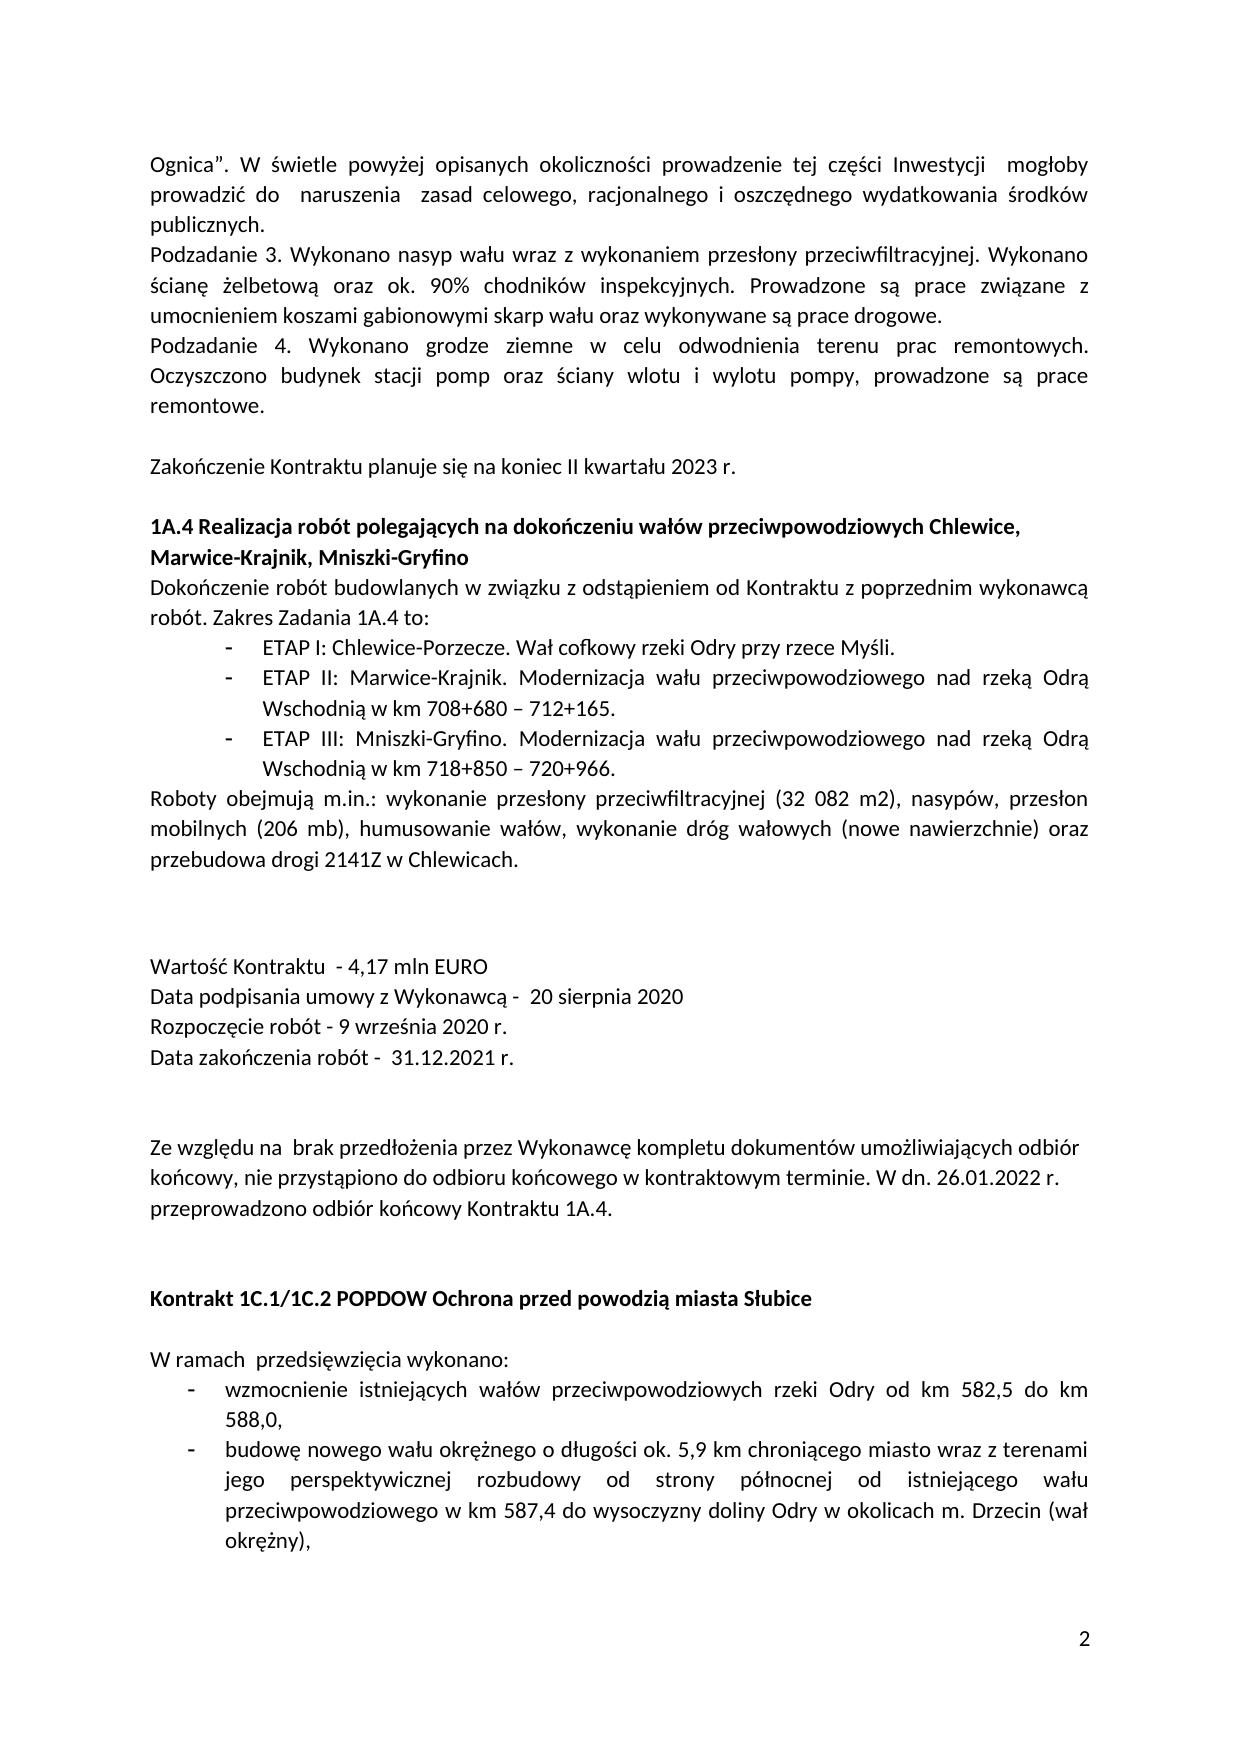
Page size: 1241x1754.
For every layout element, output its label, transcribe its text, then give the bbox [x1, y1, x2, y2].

text Zakończenie Kontraktu planuje się na koniec II kwartału 2023 r. [150, 452, 1090, 480]
text Marwice-Krajnik, Mniszki-Gryfino [150, 543, 1090, 571]
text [150, 150, 1090, 238]
text Kontrakt 1C.1/1C.2 POPDOW Ochrona przed powodzią miasta Słubice [150, 1284, 1090, 1312]
text Data podpisania umowy z Wykonawcą - 20 sierpnia 2020 [150, 982, 1090, 1010]
list budowę nowego wału okrężnego o długości ok. 5,9 km chroniącego miasto wraz z terenami jego perspektywicznej rozbudowy od strony północnej od istniejącego wału przeciwpowodziowego w km 587,4 do wysoczyzny doliny Odry w okolicach m. Drzecin (wał okrężny), [187, 1435, 1090, 1554]
text Podzadanie 4. Wykonano grodze ziemne w celu odwodnienia terenu prac remontowych. Oczyszczono budynek stacji pomp oraz ściany wlotu i wylotu pompy, prowadzone są prace remontowe. [150, 331, 1090, 420]
text Rozpoczęcie robót - 9 września 2020 r. [150, 1012, 1090, 1041]
text Wartość Kontraktu - 4,17 mln EURO [150, 952, 1090, 980]
list ETAP I: Chlewice-Porzecze. Wał cofkowy rzeki Odry przy rzece Myśli. [225, 633, 1090, 661]
text W ramach przedsięwzięcia wykonano: [150, 1345, 1090, 1373]
list ETAP III: Mniszki-Gryfino. Modernizacja wału przeciwpowodziowego nad rzeką Odrą Wschodnią w km 718+850 – 720+966. [225, 724, 1090, 782]
list ETAP II: Marwice-Krajnik. Modernizacja wału przeciwpowodziowego nad rzeką Odrą Wschodnią w km 708+680 – 712+165. [225, 663, 1090, 722]
text 1A.4 Realizacja robót polegających na dokończeniu wałów przeciwpowodziowych Chlewice, [150, 512, 1090, 541]
text Data zakończenia robót - 31.12.2021 r. [150, 1043, 1090, 1071]
text Roboty obejmują m.in.: wykonanie przesłony przeciwfiltracyjnej (32 082 m2), nasypów, przesłon mobilnych (206 mb), humusowanie wałów, wykonanie dróg wałowych (nowe nawierzchnie) oraz przebudowa drogi 2141Z w Chlewicach. [150, 784, 1090, 873]
text Dokończenie robót budowlanych w związku z odstąpieniem od Kontraktu z poprzednim wykonawcą robót. Zakres Zadania 1A.4 to: [150, 573, 1090, 631]
list wzmocnienie istniejących wałów przeciwpowodziowych rzeki Odry od km 582,5 do km 588,0, [187, 1375, 1090, 1433]
text Ze względu na brak przedłożenia przez Wykonawcę kompletu dokumentów umożliwiających odbiór końcowy, nie przystąpiono do odbioru końcowego w kontraktowym terminie. W dn. 26.01.2022 r. przeprowadzono odbiór końcowy Kontraktu 1A.4. [150, 1133, 1090, 1222]
text Podzadanie 3. Wykonano nasyp wału wraz z wykonaniem przesłony przeciwfiltracyjnej. Wykonano ścianę żelbetową oraz ok. 90% chodników inspekcyjnych. Prowadzone są prace związane z umocnieniem koszami gabionowymi skarp wału oraz wykonywane są prace drogowe. [150, 241, 1090, 329]
